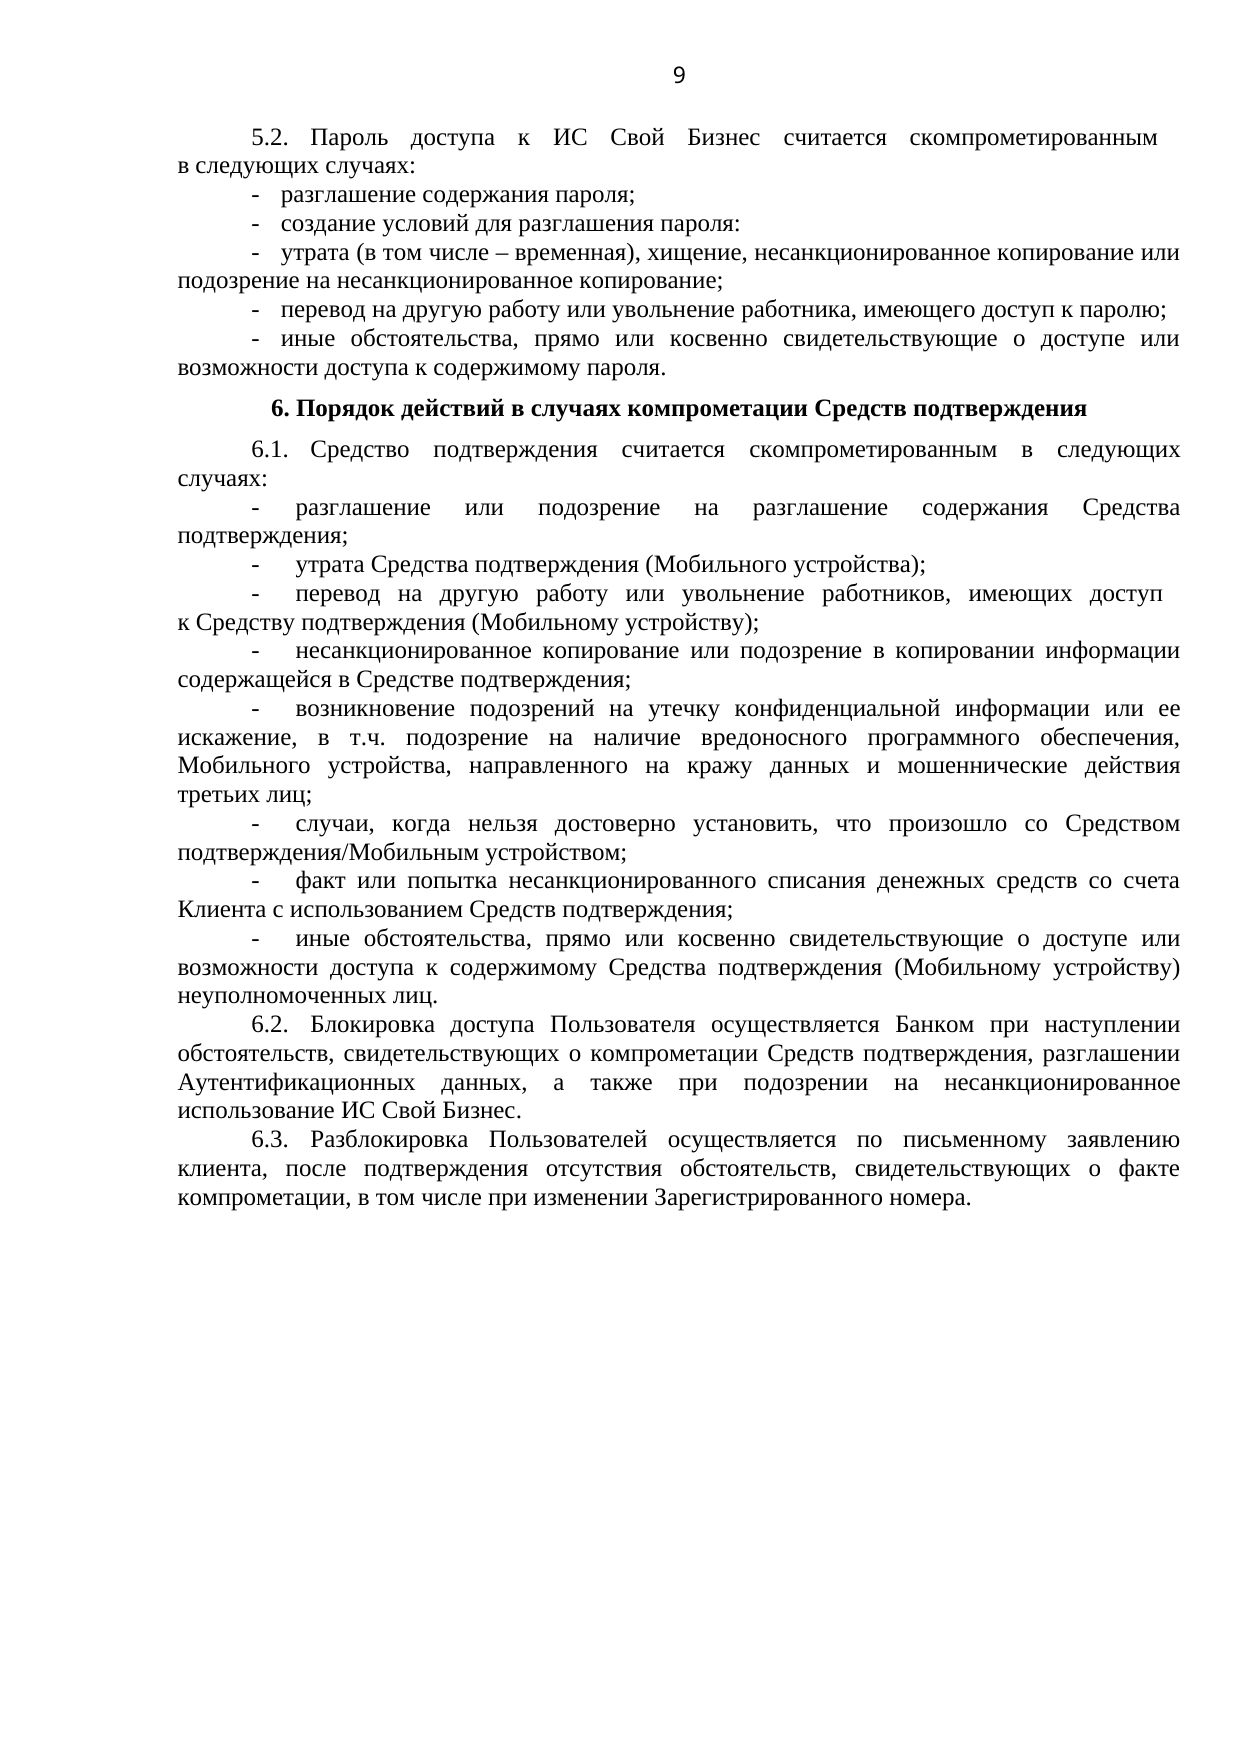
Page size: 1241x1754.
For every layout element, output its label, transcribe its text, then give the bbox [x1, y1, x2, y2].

list иные обстоятельства, прямо или косвенно свидетельствующие о доступе или возможности доступа к содержимому пароля. [177, 323, 1181, 380]
list разглашение содержания пароля; [177, 179, 1181, 208]
text 6. Порядок действий в случаях компрометации Средств подтверждения [177, 393, 1181, 422]
list утрата (в том числе – временная), хищение, несанкционированное копирование или подозрение на несанкционированное копирование; [177, 237, 1181, 294]
list перевод на другую работу или увольнение работника, имеющего доступ к паролю; [177, 294, 1181, 323]
list Средство подтверждения считается скомпрометированным в следующих случаях: [177, 434, 1181, 492]
list создание условий для разглашения пароля: [177, 208, 1181, 237]
list Блокировка доступа Пользователя осуществляется Банком при наступлении обстоятельств, свидетельствующих о компрометации Средств подтверждения, разглашении Аутентификационных данных, а также при подозрении на несанкционированное использование ИС Свой Бизнес. [177, 1009, 1181, 1124]
list иные обстоятельства, прямо или косвенно свидетельствующие о доступе или возможности доступа к содержимому Средства подтверждения (Мобильному устройству) неуполномоченных лиц. [177, 923, 1181, 1009]
list утрата Средства подтверждения (Мобильного устройства); [177, 549, 1181, 578]
list перевод на другую работу или увольнение работников, имеющих доступ к Средству подтверждения (Мобильному устройству); [177, 578, 1181, 635]
list Пароль доступа к ИС Свой Бизнес считается скомпрометированным в следующих случаях: [177, 122, 1181, 179]
list несанкционированное копирование или подозрение в копировании информации содержащейся в Средстве подтверждения; [177, 635, 1181, 693]
list разглашение или подозрение на разглашение содержания Средства подтверждения; [177, 492, 1181, 549]
list Разблокировка Пользователей осуществляется по письменному заявлению клиента, после подтверждения отсутствия обстоятельств, свидетельствующих о факте компрометации, в том числе при изменении Зарегистрированного номера. [177, 1124, 1181, 1210]
list возникновение подозрений на утечку конфиденциальной информации или ее искажение, в т.ч. подозрение на наличие вредоносного программного обеспечения, Мобильного устройства, направленного на кражу данных и мошеннические действия третьих лиц; [177, 693, 1181, 808]
list факт или попытка несанкционированного списания денежных средств со счета Клиента с использованием Средств подтверждения; [177, 865, 1181, 923]
list случаи, когда нельзя достоверно установить, что произошло со Средством подтверждения/Мобильным устройством; [177, 808, 1181, 865]
